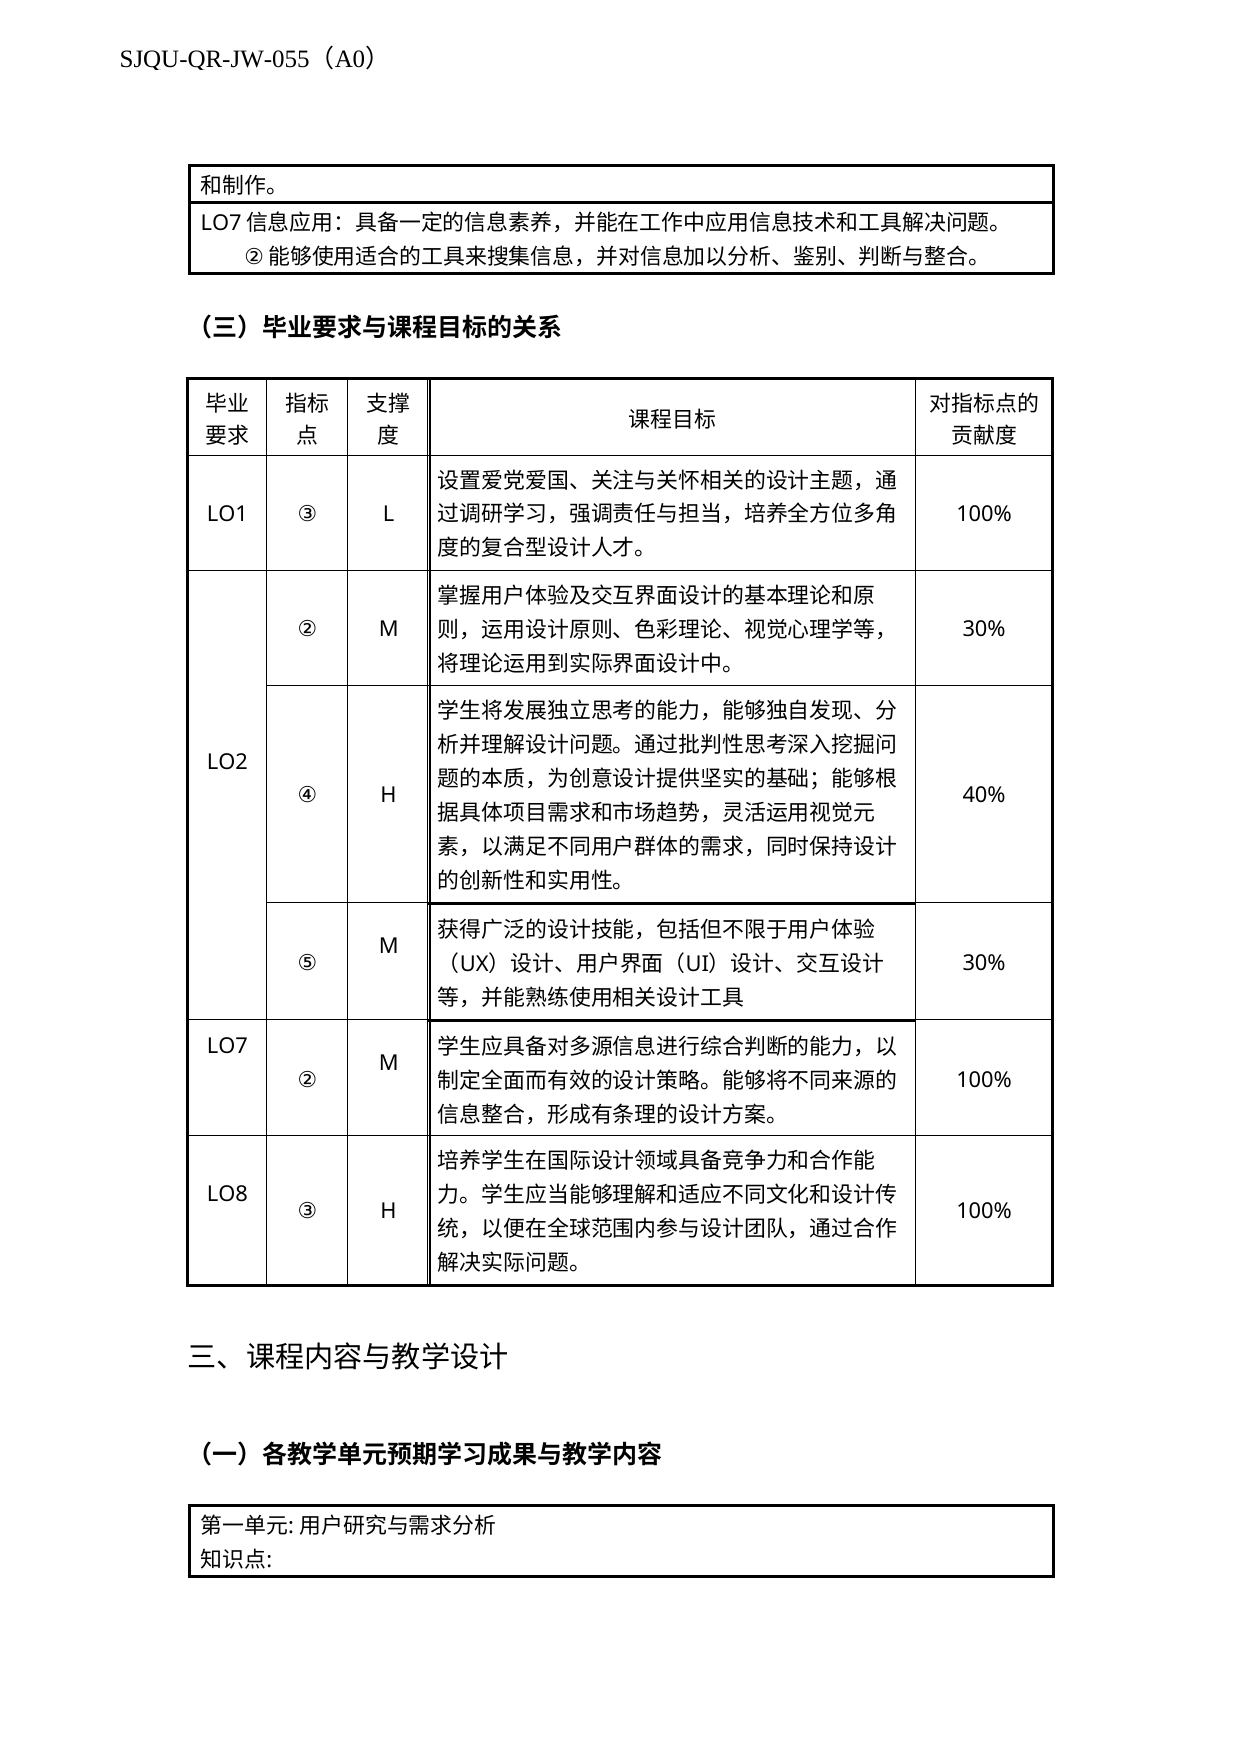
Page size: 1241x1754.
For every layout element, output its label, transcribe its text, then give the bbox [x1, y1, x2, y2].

table_cell 100% [916, 1136, 1051, 1284]
table_cell 掌握用户体验及交互界面设计的基本理论和原则，运用设计原则、色彩理论、视觉心理学等，将理论运用到实际界面设计中。 [431, 571, 915, 685]
table_cell 30% [916, 903, 1051, 1018]
table_cell 学生将发展独立思考的能力，能够独自发现、分析并理解设计问题。通过批判性思考深入挖掘问题的本质，为创意设计提供坚实的基础；能够根据具体项目需求和市场趋势，灵活运用视觉元素，以满足不同用户群体的需求，同时保持设计的创新性和实用性。 [431, 686, 915, 902]
table_cell H [348, 1136, 427, 1284]
table_cell 获得广泛的设计技能，包括但不限于用户体验（UX）设计、用户界面（UI）设计、交互设计等，并能熟练使用相关设计工具 [431, 905, 915, 1018]
table_header 支撑度 [348, 380, 427, 455]
table_cell 100% [916, 456, 1051, 570]
table_cell ④ [267, 686, 347, 902]
table_cell ② [267, 571, 347, 685]
table_cell LO2 [189, 571, 266, 1018]
table_cell LO8 [189, 1136, 266, 1284]
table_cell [191, 167, 1052, 201]
table_cell 100% [916, 1020, 1051, 1135]
table_cell ② [267, 1020, 347, 1135]
table_cell 设置爱党爱国、关注与关怀相关的设计主题，通过调研学习，强调责任与担当，培养全方位多角度的复合型设计人才。 [431, 456, 915, 570]
table_cell ③ [267, 456, 347, 570]
table_header 课程目标 [431, 380, 915, 455]
text （一）各教学单元预期学习成果与教学内容 [187, 1419, 1053, 1487]
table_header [191, 1507, 1052, 1574]
table_cell ③ [267, 1136, 347, 1284]
table_cell LO7 [189, 1020, 266, 1135]
table_cell 40% [916, 686, 1051, 902]
table_cell M [348, 903, 427, 1018]
table_cell 学生应具备对多源信息进行综合判断的能力，以制定全面而有效的设计策略。能够将不同来源的信息整合，形成有条理的设计方案。 [431, 1022, 915, 1135]
table_cell 30% [916, 571, 1051, 685]
table_cell LO1 [189, 456, 266, 570]
table_cell M [348, 1020, 427, 1135]
table_header 毕业要求 [189, 380, 266, 455]
table_cell 培养学生在国际设计领域具备竞争力和合作能力。学生应当能够理解和适应不同文化和设计传统，以便在全球范围内参与设计团队，通过合作解决实际问题。 [431, 1136, 915, 1284]
table_cell L [348, 456, 427, 570]
table_cell M [348, 571, 427, 685]
table_header 指标点 [267, 380, 347, 455]
table_cell ⑤ [267, 903, 347, 1018]
table_cell H [348, 686, 427, 902]
table_header 对指标点的贡献度 [916, 380, 1051, 455]
text （三）毕业要求与课程目标的关系 [187, 292, 1053, 360]
table_cell LO7信息应用：具备一定的信息素养，并能在工作中应用信息技术和工具解决问题。 ②能够使用适合的工具来搜集信息，并对信息加以分析、鉴别、判断与整合。 [191, 204, 1052, 272]
text 三、课程内容与教学设计 [187, 1321, 1053, 1389]
